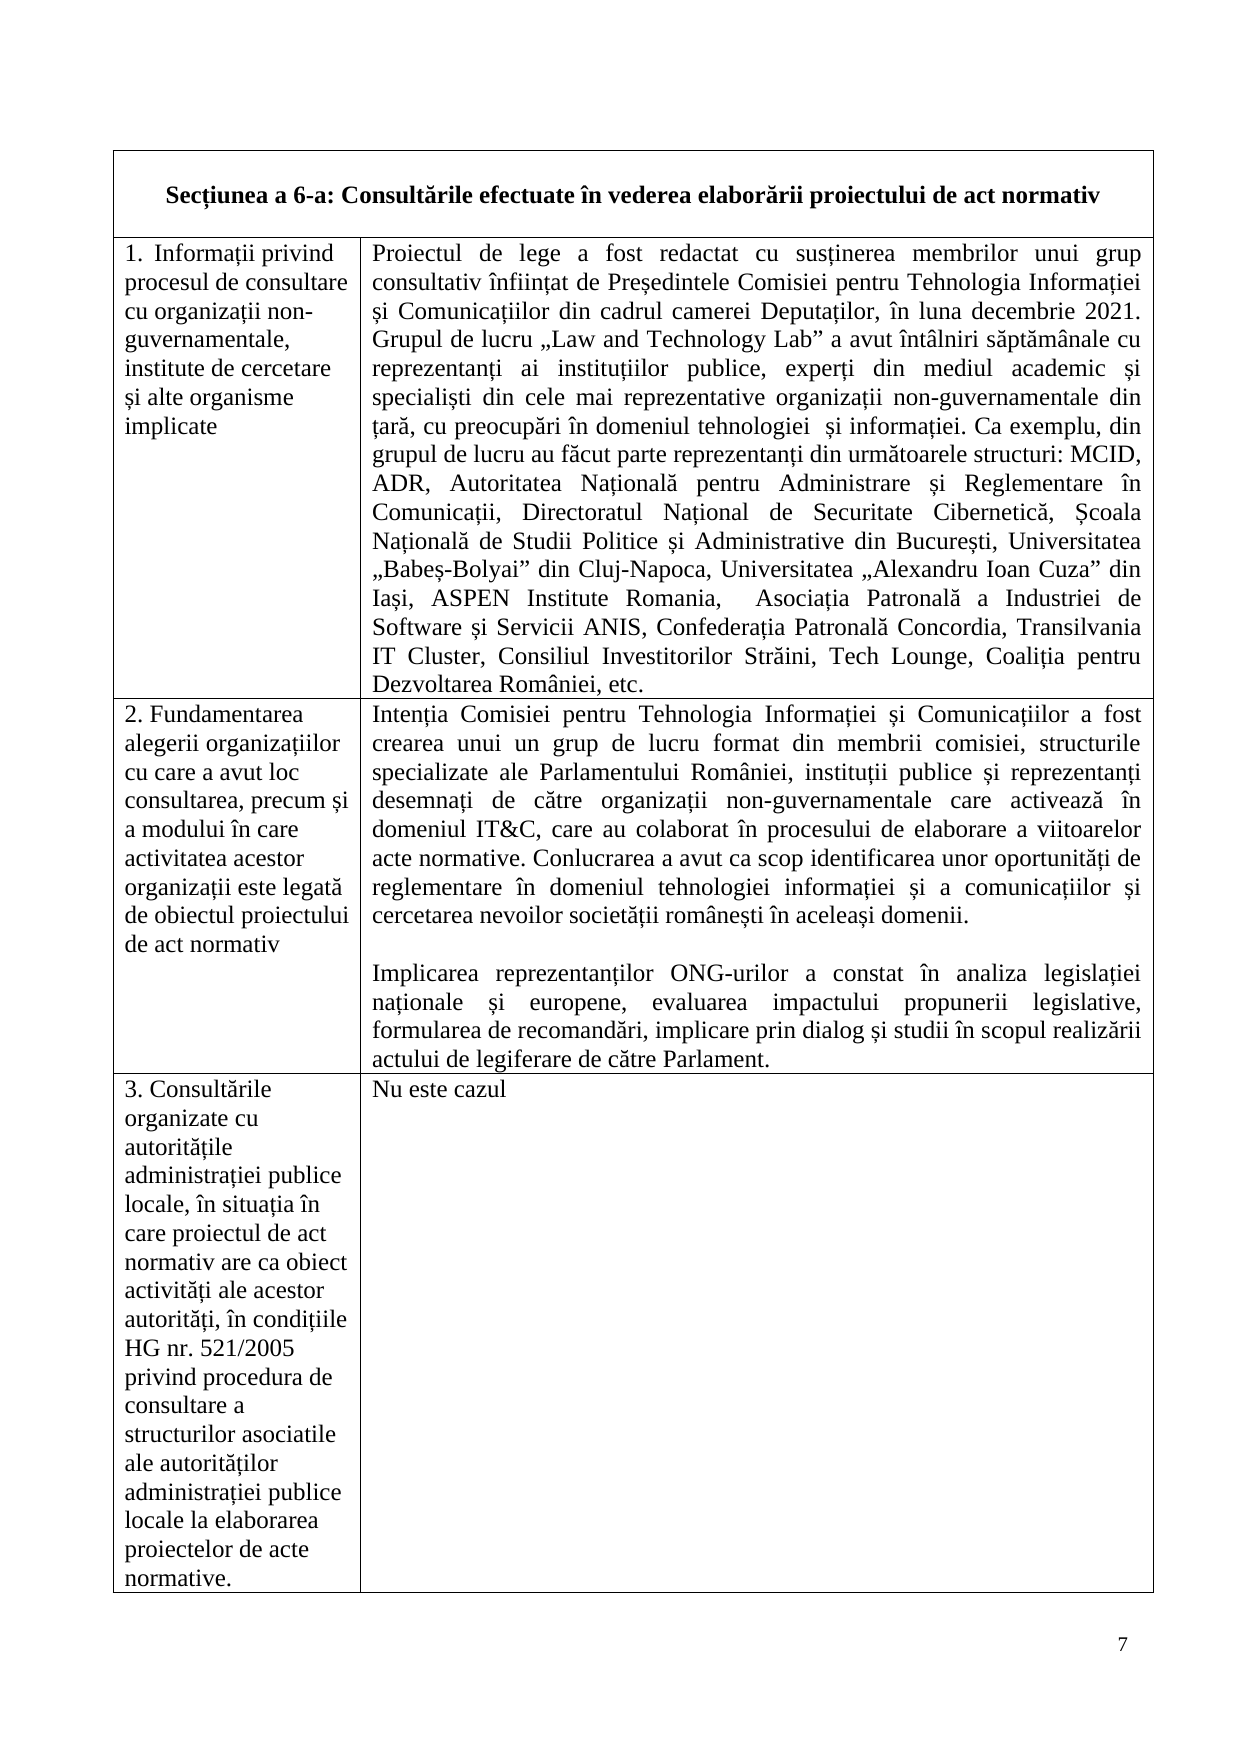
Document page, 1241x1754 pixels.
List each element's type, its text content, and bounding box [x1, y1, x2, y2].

table_cell 2. Fundamentarea alegerii organizațiilor cu care a avut loc consultarea, precum și a modului în care activitatea acestor organizații este legată de obiectul proiectului de act normativ [114, 699, 360, 1073]
table_header Secțiunea a 6-a: Consultările efectuate în vederea elaborării proiectului de act normativ [114, 151, 1153, 237]
table_cell Intenția Comisiei pentru Tehnologia Informației și Comunicațiilor a fost crearea unui un grup de lucru format din membrii comisiei, structurile specializate ale Parlamentului României, instituții publice și reprezentanți desemnați de către organizații non-guvernamentale care activează în domeniul IT&C, care au colaborat în procesului de elaborare a viitoarelor acte normative. Conlucrarea a avut ca scop identificarea unor oportunități de reglementare în domeniul tehnologiei informației și a comunicațiilor și cercetarea nevoilor societății românești în aceleași domenii. Implicarea reprezentanților ONG-urilor a constat în analiza legislației naționale și europene, evaluarea impactului propunerii legislative, formularea de recomandări, implicare prin dialog și studii în scopul realizării actului de legiferare de către Parlament. [361, 699, 1153, 1073]
table_cell 3. Consultările organizate cu autoritățile administrației publice locale, în situația în care proiectul de act normativ are ca obiect activități ale acestor autorități, în condițiile HG nr. 521/2005 privind procedura de consultare a structurilor asociatile ale autorităților administrației publice locale la elaborarea proiectelor de acte normative. [114, 1074, 360, 1592]
table_cell Informații privind procesul de consultare cu organizații non-guvernamentale, institute de cercetare și alte organisme implicate [114, 238, 360, 698]
table_cell Nu este cazul [361, 1074, 1153, 1592]
table_cell Proiectul de lege a fost redactat cu susținerea membrilor unui grup consultativ înființat de Președintele Comisiei pentru Tehnologia Informației și Comunicațiilor din cadrul camerei Deputaților, în luna decembrie 2021. Grupul de lucru „Law and Technology Lab” a avut întâlniri săptămânale cu reprezentanți ai instituțiilor publice, experți din mediul academic și specialiști din cele mai reprezentative organizații non-guvernamentale din țară, cu preocupări în domeniul tehnologiei și informației. Ca exemplu, din grupul de lucru au făcut parte reprezentanți din următoarele structuri: MCID, ADR, Autoritatea Națională pentru Administrare și Reglementare în Comunicații, Directoratul Național de Securitate Cibernetică, Școala Națională de Studii Politice și Administrative din București, Universitatea „Babeș-Bolyai” din Cluj-Napoca, Universitatea „Alexandru Ioan Cuza” din Iași, ASPEN Institute Romania, Asociația Patronală a Industriei de Software și Servicii ANIS, Confederația Patronală Concordia, Transilvania IT Cluster, Consiliul Investitorilor Străini, Tech Lounge, Coaliția pentru Dezvoltarea României, etc. [361, 238, 1153, 698]
